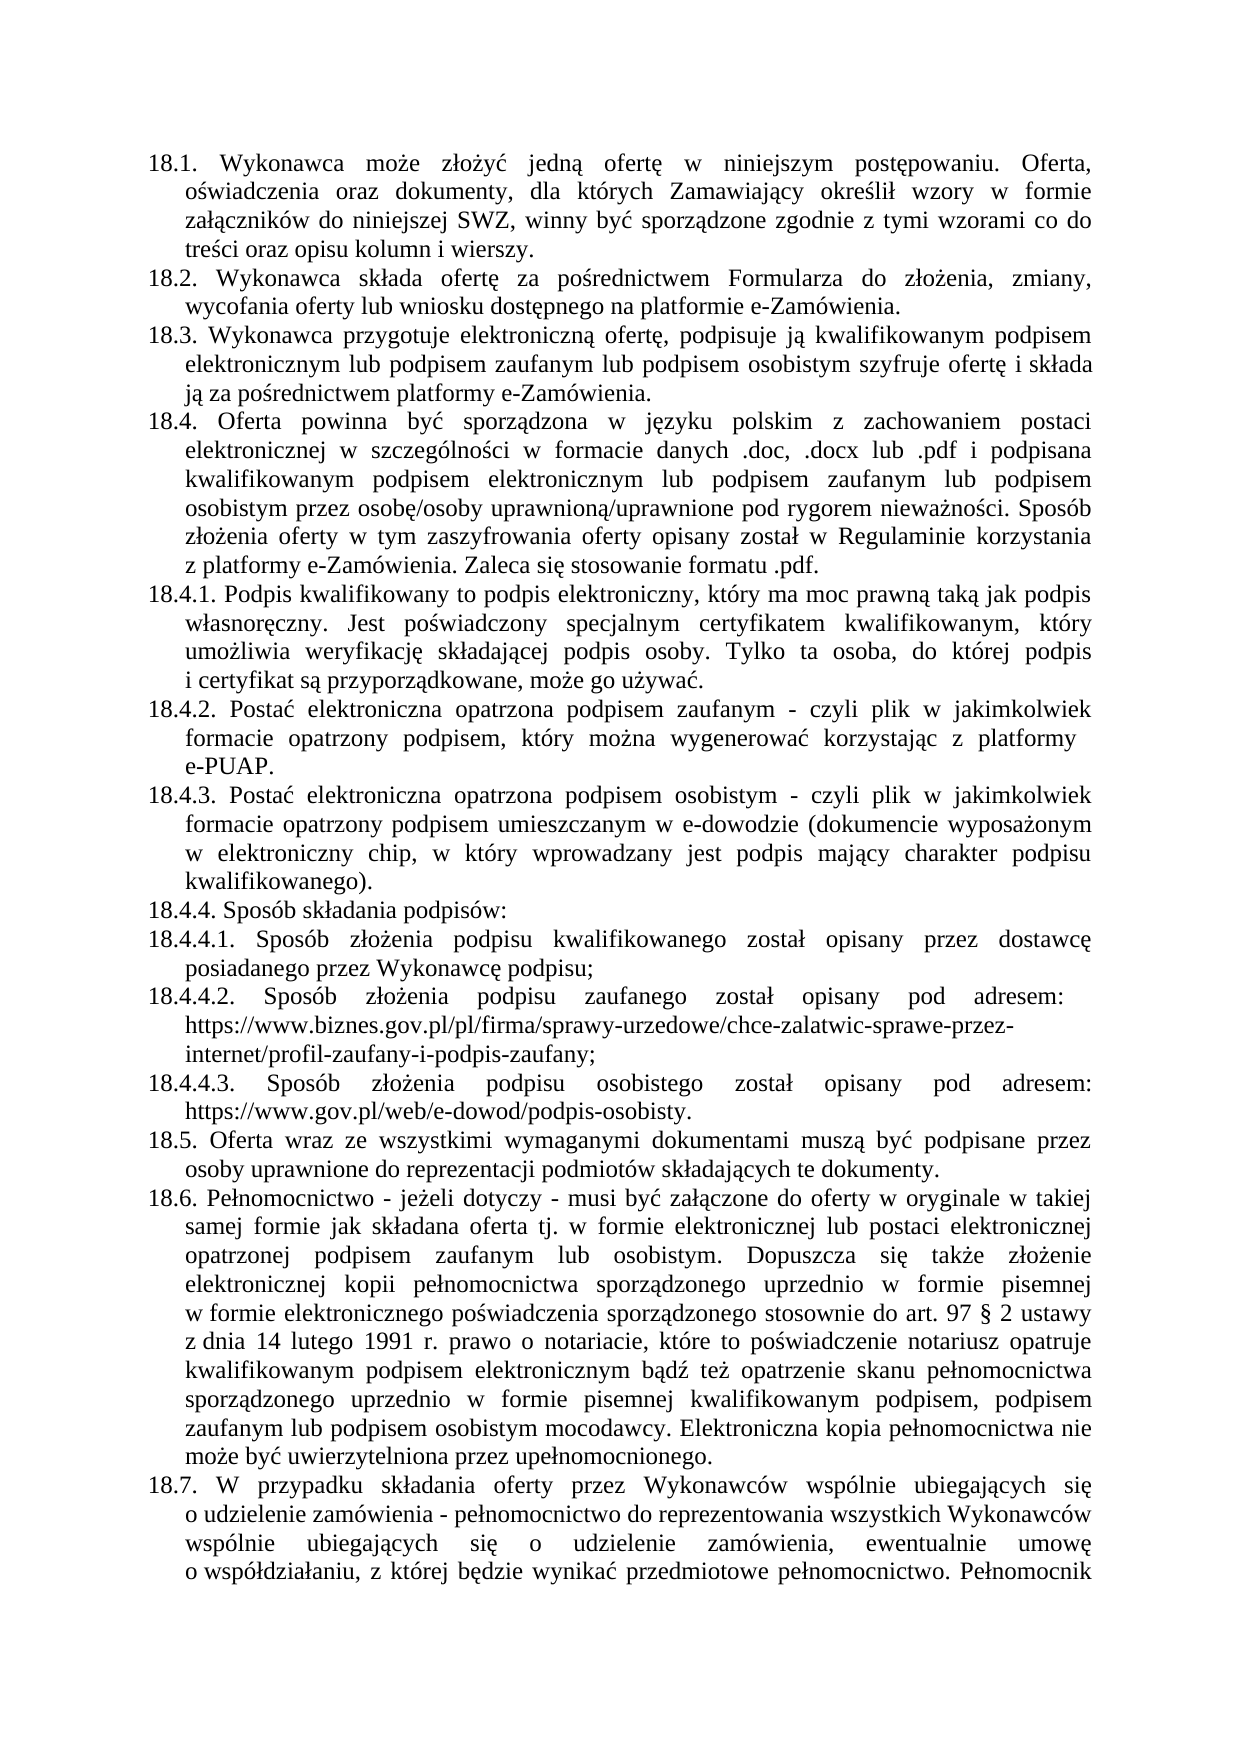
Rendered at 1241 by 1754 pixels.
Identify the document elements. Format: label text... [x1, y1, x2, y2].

text 18.4.4.1. Sposób złożenia podpisu kwalifikowanego został opisany przez dostawcę posiadanego przez Wykonawcę podpisu; [148, 924, 1093, 981]
text 18.5. Oferta wraz ze wszystkimi wymaganymi dokumentami muszą być podpisane przez osoby uprawnione do reprezentacji podmiotów składających te dokumenty. [148, 1125, 1093, 1183]
text 18.4.2. Postać elektroniczna opatrzona podpisem zaufanym - czyli plik w jakimkolwiek formacie opatrzony podpisem, który można wygenerować korzystając z platformy e-PUAP. [148, 694, 1093, 780]
text 18.4.4.3. Sposób złożenia podpisu osobistego został opisany pod adresem: https://www.gov.pl/web/e-dowod/podpis-osobisty. [148, 1068, 1093, 1125]
text 18.4.4.2. Sposób złożenia podpisu zaufanego został opisany pod adresem: https://www.biznes.gov.pl/pl/firma/sprawy-urzedowe/chce-zalatwic-sprawe-przez-internet/profil-zaufany-i-podpis-zaufany; [148, 981, 1093, 1068]
text 18.6. Pełnomocnictwo - jeżeli dotyczy - musi być załączone do oferty w oryginale w takiej samej formie jak składana oferta tj. w formie elektronicznej lub postaci elektronicznej opatrzonej podpisem zaufanym lub osobistym. Dopuszcza się także złożenie elektronicznej kopii pełnomocnictwa sporządzonego uprzednio w formie pisemnej w formie elektronicznego poświadczenia sporządzonego stosownie do art. 97 § 2 ustawy z dnia 14 lutego 1991 r. prawo o notariacie, które to poświadczenie notariusz opatruje kwalifikowanym podpisem elektronicznym bądź też opatrzenie skanu pełnomocnictwa sporządzonego uprzednio w formie pisemnej kwalifikowanym podpisem, podpisem zaufanym lub podpisem osobistym mocodawcy. Elektroniczna kopia pełnomocnictwa nie może być uwierzytelniona przez upełnomocnionego. [148, 1183, 1093, 1470]
text 18.4.4. Sposób składania podpisów: [148, 895, 1093, 924]
text 18.4. Oferta powinna być sporządzona w języku polskim z zachowaniem postaci elektronicznej w szczególności w formacie danych .doc, .docx lub .pdf i podpisana kwalifikowanym podpisem elektronicznym lub podpisem zaufanym lub podpisem osobistym przez osobę/osoby uprawnioną/uprawnione pod rygorem nieważności. Sposób złożenia oferty w tym zaszyfrowania oferty opisany został w Regulaminie korzystania z platformy e-Zamówienia. Zaleca się stosowanie formatu .pdf. [148, 406, 1093, 579]
text 18.1. Wykonawca może złożyć jedną ofertę w niniejszym postępowaniu. Oferta, oświadczenia oraz dokumenty, dla których Zamawiający określił wzory w formie załączników do niniejszej SWZ, winny być sporządzone zgodnie z tymi wzorami co do treści oraz opisu kolumn i wierszy. [148, 148, 1093, 263]
text 18.3. Wykonawca przygotuje elektroniczną ofertę, podpisuje ją kwalifikowanym podpisem elektronicznym lub podpisem zaufanym lub podpisem osobistym szyfruje ofertę i składa ją za pośrednictwem platformy e-Zamówienia. [148, 320, 1093, 406]
text 18.2. Wykonawca składa ofertę za pośrednictwem Formularza do złożenia, zmiany, wycofania oferty lub wniosku dostępnego na platformie e-Zamówienia. [148, 263, 1093, 320]
text 18.4.1. Podpis kwalifikowany to podpis elektroniczny, który ma moc prawną taką jak podpis własnoręczny. Jest poświadczony specjalnym certyfikatem kwalifikowanym, który umożliwia weryfikację składającej podpis osoby. Tylko ta osoba, do której podpis i certyfikat są przyporządkowane, może go używać. [148, 579, 1093, 694]
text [148, 1470, 1093, 1585]
text 18.4.3. Postać elektroniczna opatrzona podpisem osobistym - czyli plik w jakimkolwiek formacie opatrzony podpisem umieszczanym w e-dowodzie (dokumencie wyposażonym w elektroniczny chip, w który wprowadzany jest podpis mający charakter podpisu kwalifikowanego). [148, 780, 1093, 895]
